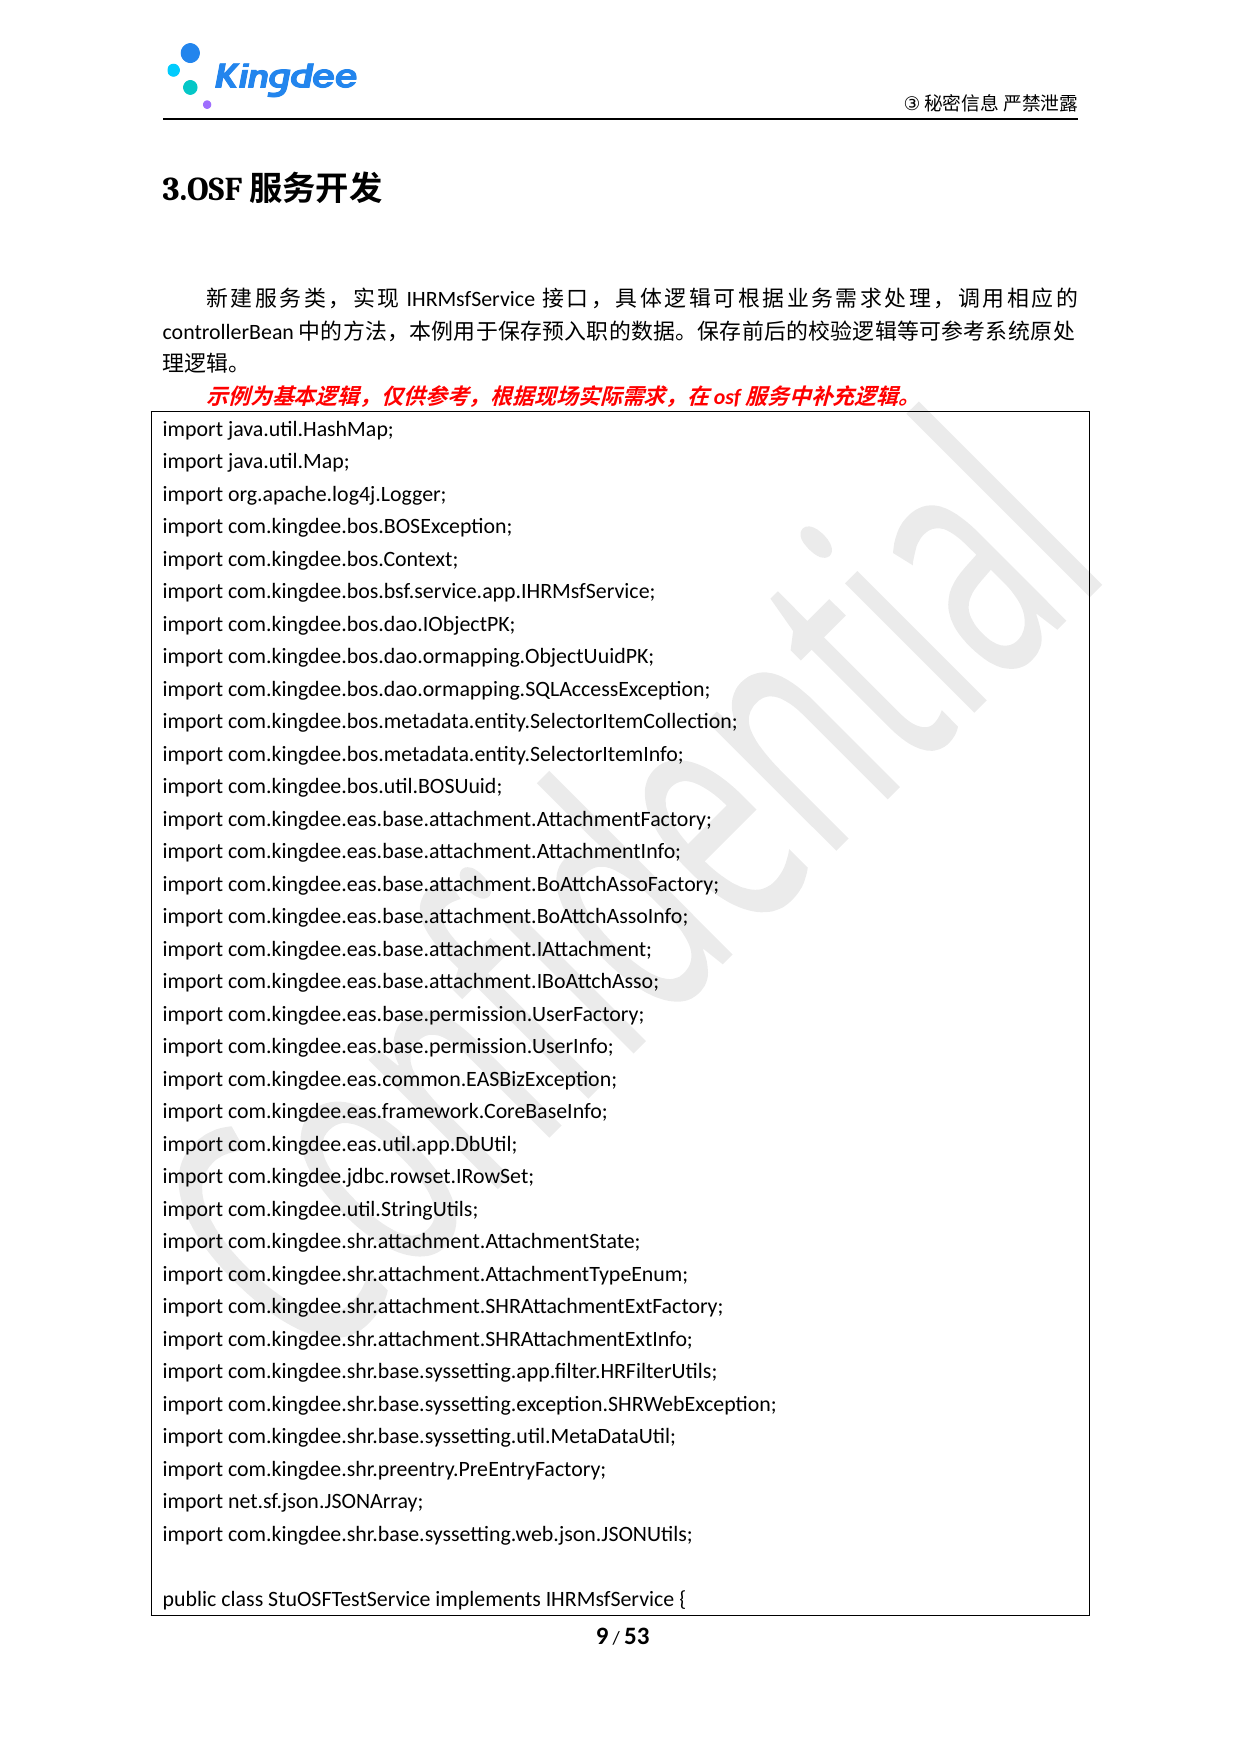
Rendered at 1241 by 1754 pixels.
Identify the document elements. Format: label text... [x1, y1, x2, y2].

text 新建服务类，实现IHRMsfService接口，具体逻辑可根据业务需求处理，调用相应的controllerBean中的方法，本例用于保存预入职的数据。保存前后的校验逻辑等可参考系统原处理逻辑。 [162, 281, 1078, 378]
subtitle 3.OSF服务开发 [162, 154, 1078, 219]
picture [167, 43, 357, 109]
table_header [152, 412, 1089, 1614]
text 示例为基本逻辑，仅供参考，根据现场实际需求，在osf服务中补充逻辑。 [162, 378, 1078, 411]
